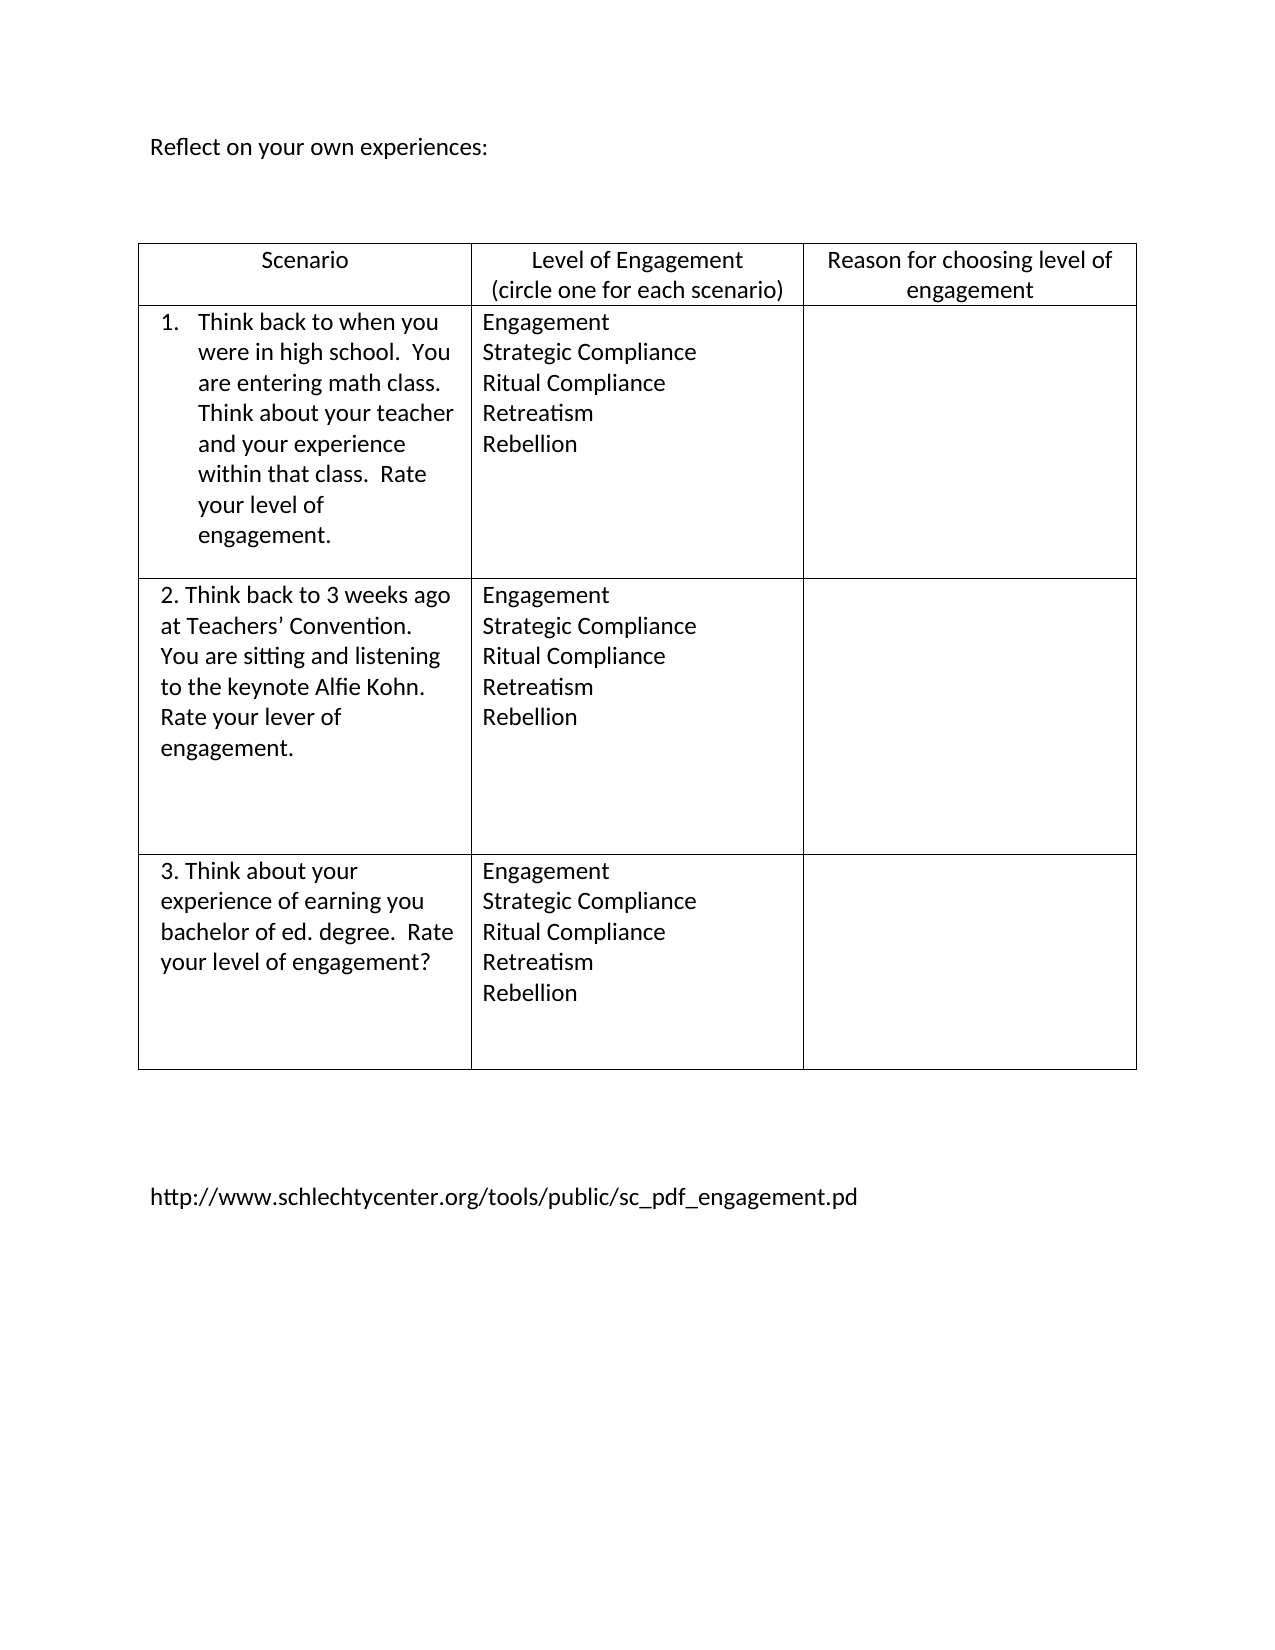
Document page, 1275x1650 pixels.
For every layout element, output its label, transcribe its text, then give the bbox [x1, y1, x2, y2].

table_cell [804, 579, 1136, 854]
table_header Reason for choosing level of engagement [804, 244, 1136, 305]
text http://www.schlechtycenter.org/tools/public/sc_pdf_engagement.pd [150, 1181, 1125, 1212]
table_cell [804, 306, 1136, 578]
table_cell Engagement Strategic Compliance Ritual Compliance Retreatism Rebellion [472, 855, 803, 1069]
table_cell 2. Think back to 3 weeks ago at Teachers’ Convention. You are sitting and listening to the keynote Alfie Kohn. Rate your lever of engagement. [139, 579, 471, 854]
table_header Level of Engagement (circle one for each scenario) [472, 244, 803, 305]
text Reflect on your own experiences: [150, 131, 1125, 162]
table_header Scenario [139, 244, 471, 305]
table_cell Think back to when you were in high school. You are entering math class. Think about your teacher and your experience within that class. Rate your level of engagement. [139, 306, 471, 578]
table_cell Engagement Strategic Compliance Ritual Compliance Retreatism Rebellion [472, 579, 803, 854]
table_cell [804, 855, 1136, 1069]
table_cell 3. Think about your experience of earning you bachelor of ed. degree. Rate your level of engagement? [139, 855, 471, 1069]
table_cell Engagement Strategic Compliance Ritual Compliance Retreatism Rebellion [472, 306, 803, 578]
